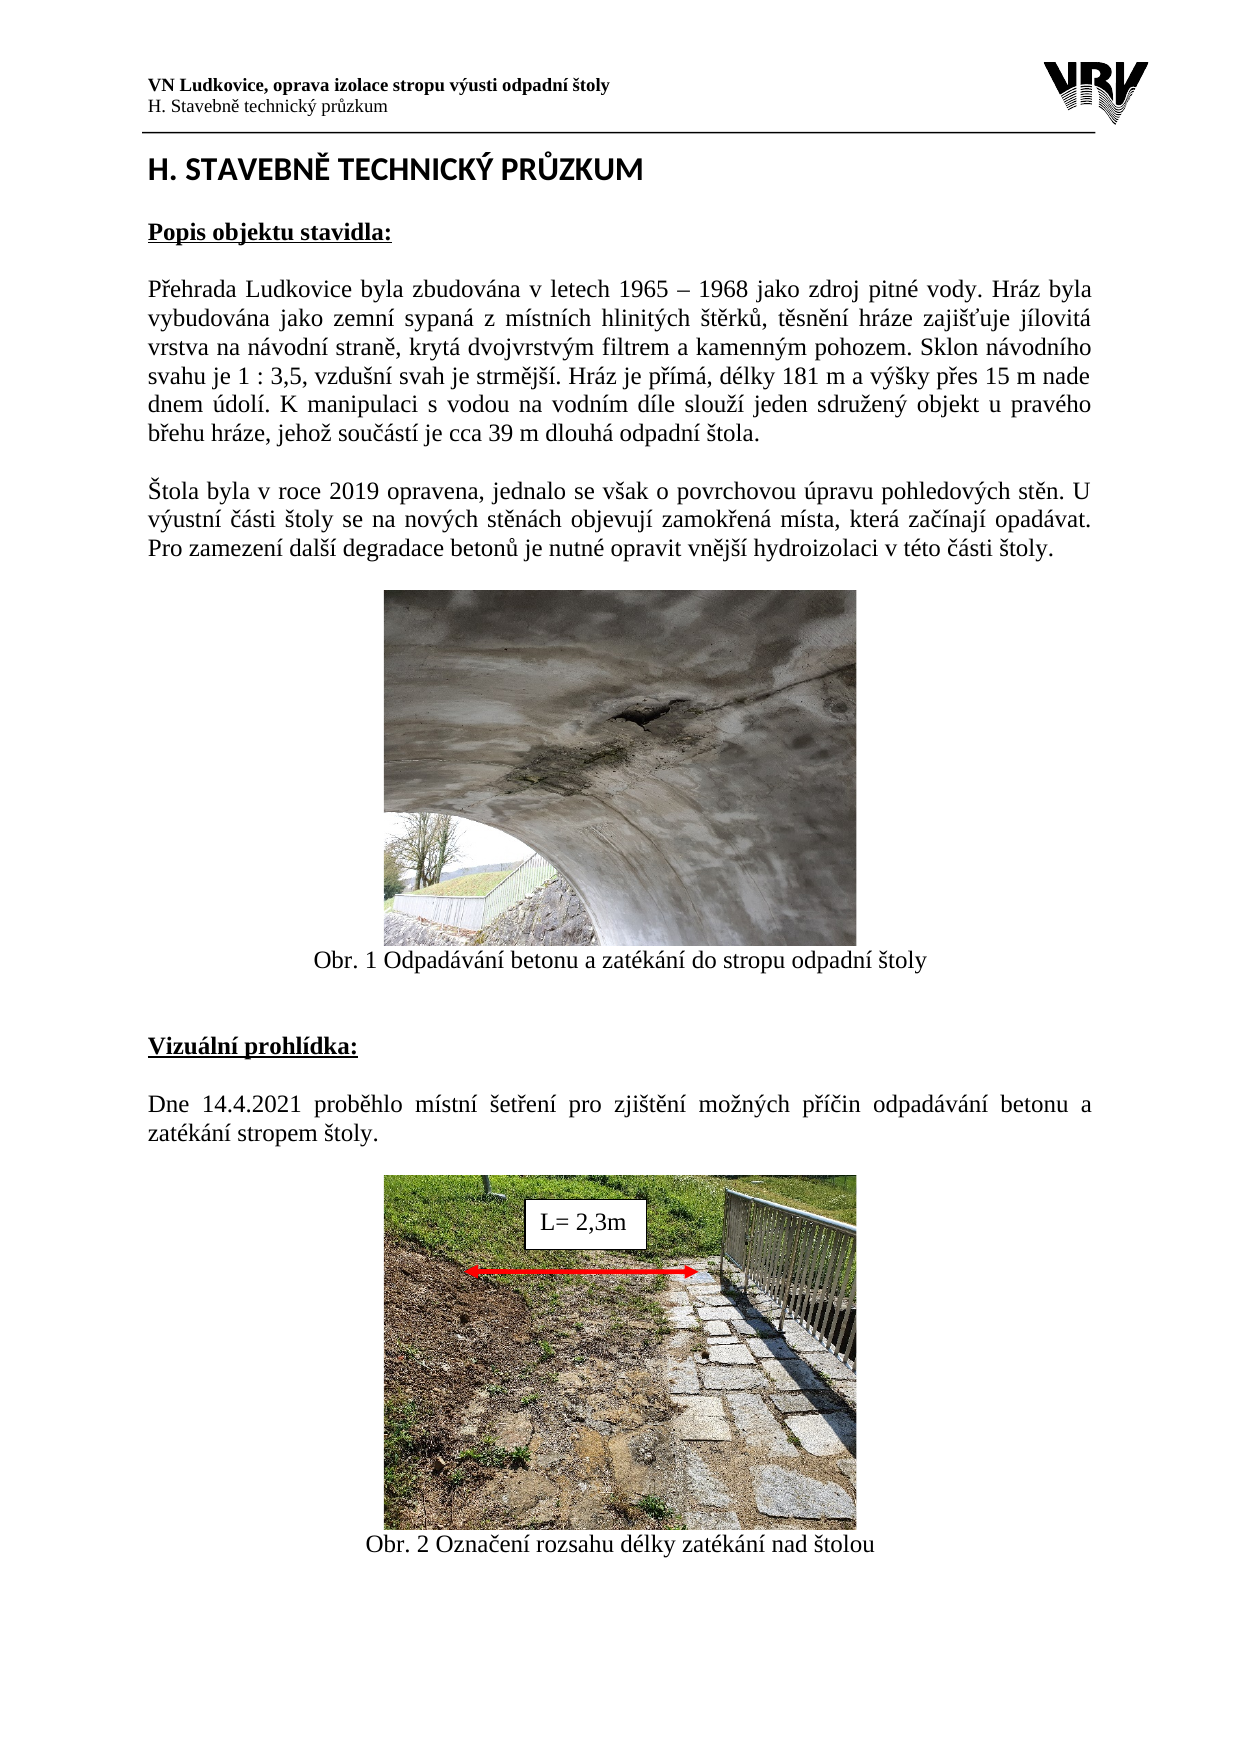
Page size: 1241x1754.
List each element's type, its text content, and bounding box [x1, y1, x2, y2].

picture [1043, 62, 1149, 125]
picture [383, 590, 857, 946]
text Popis objektu stavidla: [148, 217, 1093, 246]
text Vizuální prohlídka: [148, 1031, 1093, 1060]
picture [383, 1175, 857, 1530]
text Štola byla v roce 2019 opravena, jednalo se však o povrchovou úpravu pohledových stěn. U výustní části štoly se na nových stěnách objevují zamokřená místa, která začínají opadávat. Pro zamezení další degradace betonů je nutné opravit vnější hydroizolaci v této části štoly. [148, 476, 1093, 562]
text Obr. 1 Odpadávání betonu a zatékání do stropu odpadní štoly [148, 945, 1093, 974]
text Obr. 2 Označení rozsahu délky zatékání nad štolou [148, 1529, 1093, 1558]
text Dne 14.4.2021 proběhlo místní šetření pro zjištění možných příčin odpadávání betonu a zatékání stropem štoly. [148, 1089, 1093, 1146]
text H. STAVEBNĚ TECHNICKÝ PRŮZKUM [148, 148, 1093, 188]
text Přehrada Ludkovice byla zbudována v letech 1965 – 1968 jako zdroj pitné vody. Hráz byla vybudována jako zemní sypaná z místních hlinitých štěrků, těsnění hráze zajišťuje jílovitá vrstva na návodní straně, krytá dvojvrstvým filtrem a kamenným pohozem. Sklon návodního svahu je 1 : 3,5, vzdušní svah je strmější. Hráz je přímá, délky 181 m a výšky přes 15 m nade dnem údolí. K manipulaci s vodou na vodním díle slouží jeden sdružený objekt u pravého břehu hráze, jehož součástí je cca 39 m dlouhá odpadní štola. [148, 274, 1093, 447]
